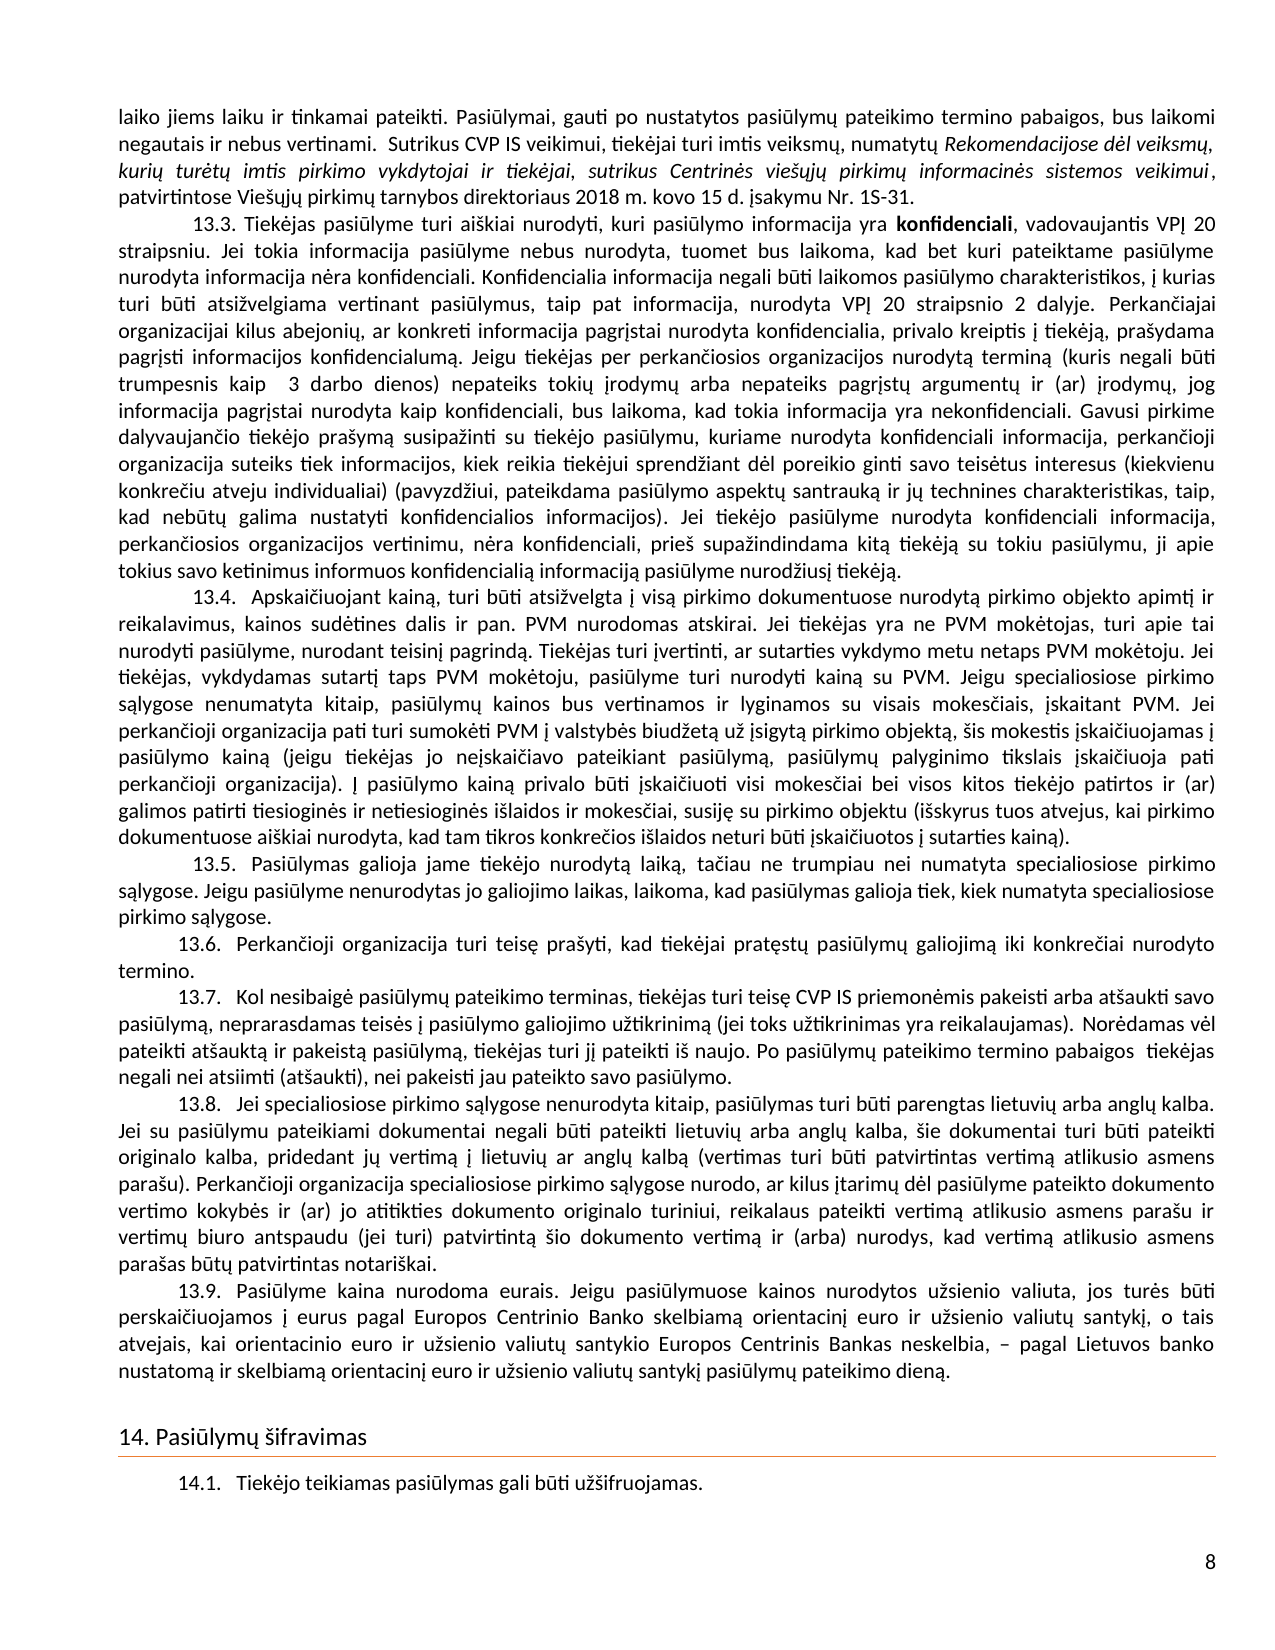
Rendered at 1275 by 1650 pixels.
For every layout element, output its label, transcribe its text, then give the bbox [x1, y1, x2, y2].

list Tiekėjo teikiamas pasiūlymas gali būti užšifruojamas. [118, 1469, 1216, 1496]
list Kol nesibaigė pasiūlymų pateikimo terminas, tiekėjas turi teisę CVP IS priemonėmis pakeisti arba atšaukti savo pasiūlymą, neprarasdamas teisės į pasiūlymo galiojimo užtikrinimą (jei toks užtikrinimas yra reikalaujamas). Norėdamas vėl pateikti atšauktą ir pakeistą pasiūlymą, tiekėjas turi jį pateikti iš naujo. Po pasiūlymų pateikimo termino pabaigos tiekėjas negali nei atsiimti (atšaukti), nei pakeisti jau pateikto savo pasiūlymo. [118, 983, 1216, 1090]
list Apskaičiuojant kainą, turi būti atsižvelgta į visą pirkimo dokumentuose nurodytą pirkimo objekto apimtį ir reikalavimus, kainos sudėtines dalis ir pan. PVM nurodomas atskirai. Jei tiekėjas yra ne PVM mokėtojas, turi apie tai nurodyti pasiūlyme, nurodant teisinį pagrindą. Tiekėjas turi įvertinti, ar sutarties vykdymo metu netaps PVM mokėtoju. Jei tiekėjas, vykdydamas sutartį taps PVM mokėtoju, pasiūlyme turi nurodyti kainą su PVM. Jeigu specialiosiose pirkimo sąlygose nenumatyta kitaip, pasiūlymų kainos bus vertinamos ir lyginamos su visais mokesčiais, įskaitant PVM. Jei perkančioji organizacija pati turi sumokėti PVM į valstybės biudžetą už įsigytą pirkimo objektą, šis mokestis įskaičiuojamas į pasiūlymo kainą (jeigu tiekėjas jo neįskaičiavo pateikiant pasiūlymą, pasiūlymų palyginimo tikslais įskaičiuoja pati perkančioji organizacija). Į pasiūlymo kainą privalo būti įskaičiuoti visi mokesčiai bei visos kitos tiekėjo patirtos ir (ar) galimos patirti tiesioginės ir netiesioginės išlaidos ir mokesčiai, susiję su pirkimo objektu (išskyrus tuos atvejus, kai pirkimo dokumentuose aiškiai nurodyta, kad tam tikros konkrečios išlaidos neturi būti įskaičiuotos į sutarties kainą). [118, 583, 1216, 850]
text 13.3. Tiekėjas pasiūlyme turi aiškiai nurodyti, kuri pasiūlymo informacija yra konfidenciali, vadovaujantis VPĮ 20 straipsniu. Jei tokia informacija pasiūlyme nebus nurodyta, tuomet bus laikoma, kad bet kuri pateiktame pasiūlyme nurodyta informacija nėra konfidenciali. Konfidencialia informacija negali būti laikomos pasiūlymo charakteristikos, į kurias turi būti atsižvelgiama vertinant pasiūlymus, taip pat informacija, nurodyta VPĮ 20 straipsnio 2 dalyje. Perkančiajai organizacijai kilus abejonių, ar konkreti informacija pagrįstai nurodyta konfidencialia, privalo kreiptis į tiekėją, prašydama pagrįsti informacijos konfidencialumą. Jeigu tiekėjas per perkančiosios organizacijos nurodytą terminą (kuris negali būti trumpesnis kaip 3 darbo dienos) nepateiks tokių įrodymų arba nepateiks pagrįstų argumentų ir (ar) įrodymų, jog informacija pagrįstai nurodyta kaip konfidenciali, bus laikoma, kad tokia informacija yra nekonfidenciali. Gavusi pirkime dalyvaujančio tiekėjo prašymą susipažinti su tiekėjo pasiūlymu, kuriame nurodyta konfidenciali informacija, perkančioji organizacija suteiks tiek informacijos, kiek reikia tiekėjui sprendžiant dėl poreikio ginti savo teisėtus interesus (kiekvienu konkrečiu atveju individualiai) (pavyzdžiui, pateikdama pasiūlymo aspektų santrauką ir jų technines charakteristikas, taip, kad nebūtų galima nustatyti konfidencialios informacijos). Jei tiekėjo pasiūlyme nurodyta konfidenciali informacija, perkančiosios organizacijos vertinimu, nėra konfidenciali, prieš supažindindama kitą tiekėją su tokiu pasiūlymu, ji apie tokius savo ketinimus informuos konfidencialią informaciją pasiūlyme nurodžiusį tiekėją. [118, 210, 1216, 583]
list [118, 103, 1216, 157]
list Pasiūlyme kaina nurodoma eurais. Jeigu pasiūlymuose kainos nurodytos užsienio valiuta, jos turės būti perskaičiuojamos į eurus pagal Europos Centrinio Banko skelbiamą orientacinį euro ir užsienio valiutų santykį, o tais atvejais, kai orientacinio euro ir užsienio valiutų santykio Europos Centrinis Bankas neskelbia, – pagal Lietuvos banko nustatomą ir skelbiamą orientacinį euro ir užsienio valiutų santykį pasiūlymų pateikimo dieną. [118, 1277, 1216, 1383]
list Pasiūlymas galioja jame tiekėjo nurodytą laiką, tačiau ne trumpiau nei numatyta specialiosiose pirkimo sąlygose. Jeigu pasiūlyme nenurodytas jo galiojimo laikas, laikoma, kad pasiūlymas galioja tiek, kiek numatyta specialiosiose pirkimo sąlygose. [118, 850, 1216, 930]
list Jei specialiosiose pirkimo sąlygose nenurodyta kitaip, pasiūlymas turi būti parengtas lietuvių arba anglų kalba. Jei su pasiūlymu pateikiami dokumentai negali būti pateikti lietuvių arba anglų kalba, šie dokumentai turi būti pateikti originalo kalba, pridedant jų vertimą į lietuvių ar anglų kalbą (vertimas turi būti patvirtintas vertimą atlikusio asmens parašu). Perkančioji organizacija specialiosiose pirkimo sąlygose nurodo, ar kilus įtarimų dėl pasiūlyme pateikto dokumento vertimo kokybės ir (ar) jo atitikties dokumento originalo turiniui, reikalaus pateikti vertimą atlikusio asmens parašu ir vertimų biuro antspaudu (jei turi) patvirtintą šio dokumento vertimą ir (arba) nurodys, kad vertimą atlikusio asmens parašas būtų patvirtintas notariškai. [118, 1090, 1216, 1277]
subtitle 14. Pasiūlymų šifravimas [118, 1421, 1216, 1456]
list Perkančioji organizacija turi teisę prašyti, kad tiekėjai pratęstų pasiūlymų galiojimą iki konkrečiai nurodyto termino. [118, 930, 1216, 983]
